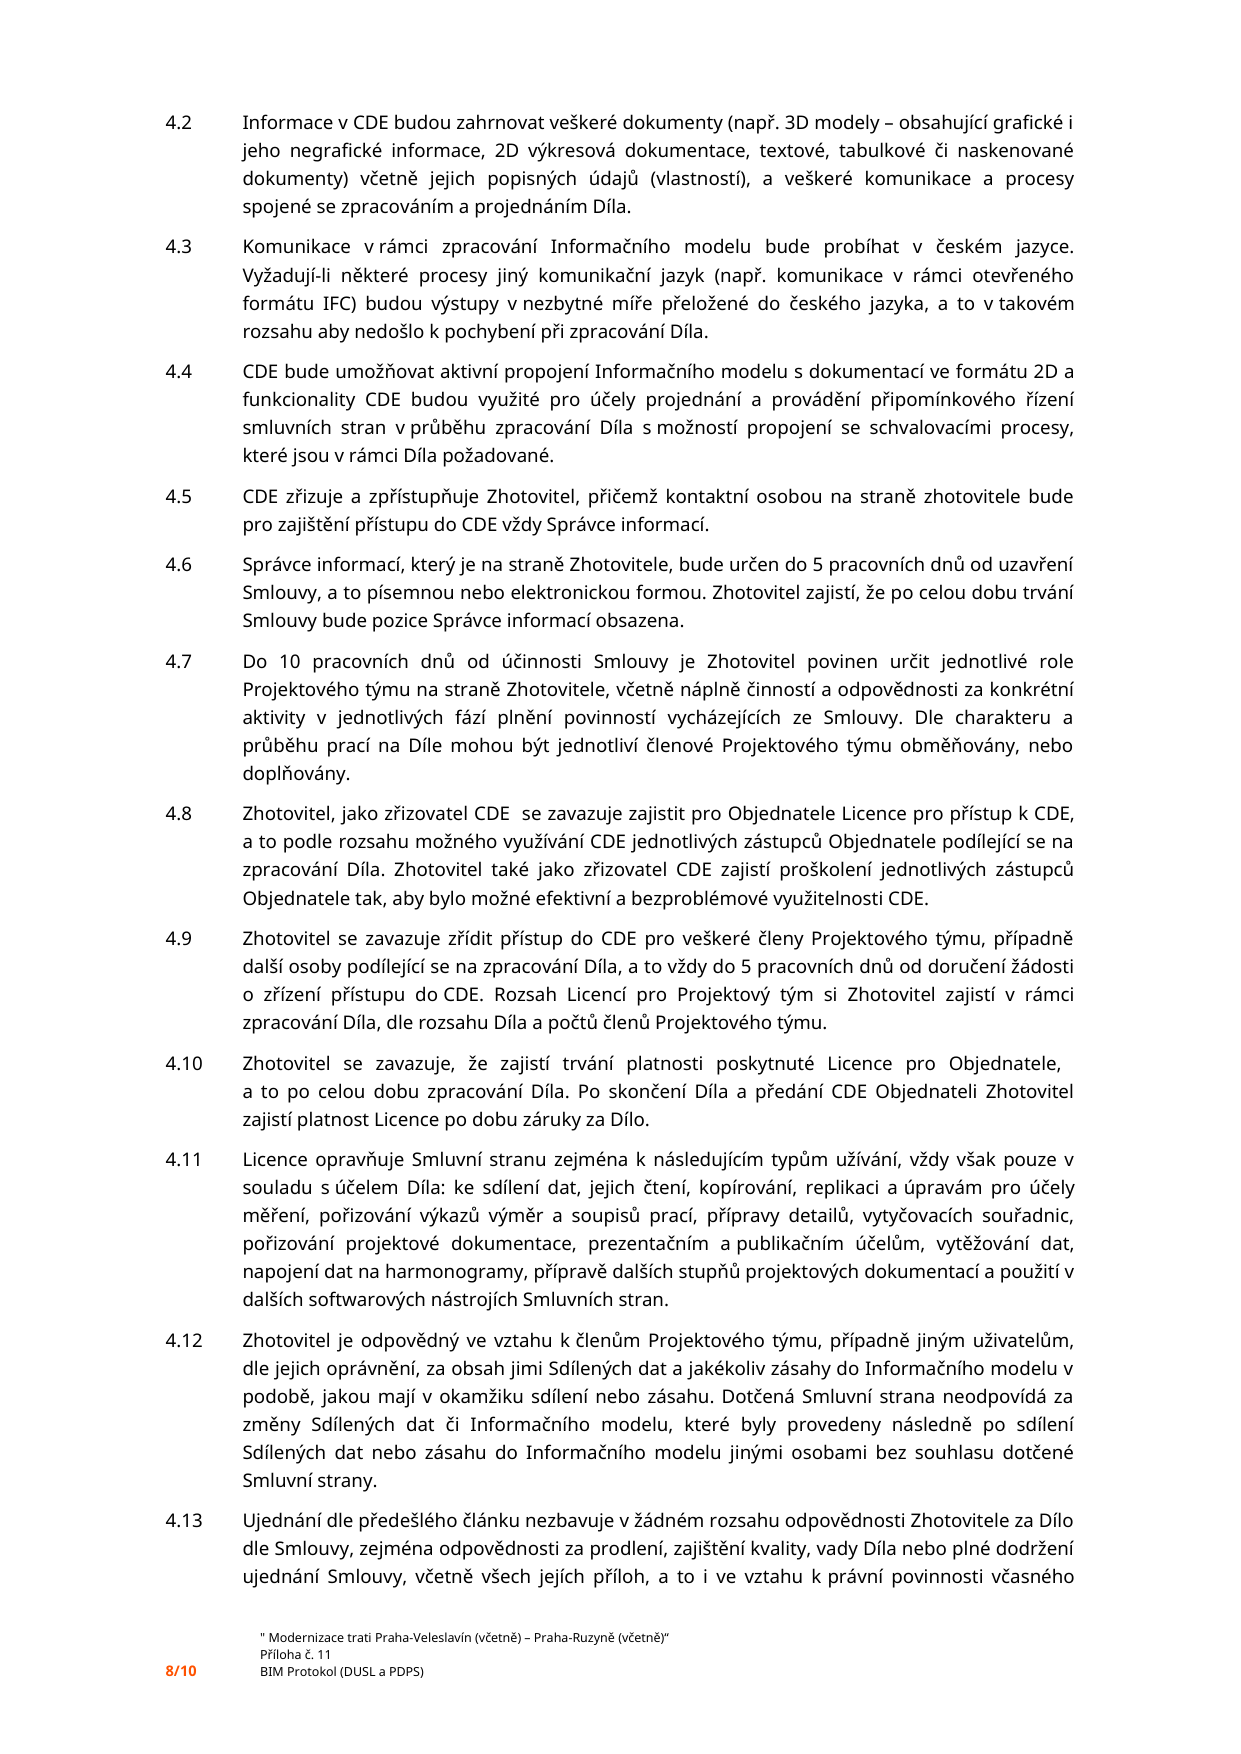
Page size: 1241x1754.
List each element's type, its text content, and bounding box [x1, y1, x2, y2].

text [165, 1508, 1075, 1589]
text Správce informací, který je na straně Zhotovitele, bude určen do 5 pracovních dnů od uzavření Smlouvy, a to písemnou nebo elektronickou formou. Zhotovitel zajistí, že po celou dobu trvání Smlouvy bude pozice Správce informací obsazena. [165, 552, 1075, 633]
text Zhotovitel, jako zřizovatel CDE se zavazuje zajistit pro Objednatele Licence pro přístup k CDE, a to podle rozsahu možného využívání CDE jednotlivých zástupců Objednatele podílející se na zpracování Díla. Zhotovitel také jako zřizovatel CDE zajistí proškolení jednotlivých zástupců Objednatele tak, aby bylo možné efektivní a bezproblémové využitelnosti CDE. [165, 801, 1075, 910]
text Zhotovitel je odpovědný ve vztahu k členům Projektového týmu, případně jiným uživatelům, dle jejich oprávnění, za obsah jimi Sdílených dat a jakékoliv zásahy do Informačního modelu v podobě, jakou mají v okamžiku sdílení nebo zásahu. Dotčená Smluvní strana neodpovídá za změny Sdílených dat či Informačního modelu, které byly provedeny následně po sdílení Sdílených dat nebo zásahu do Informačního modelu jinými osobami bez souhlasu dotčené Smluvní strany. [165, 1327, 1075, 1493]
text Do 10 pracovních dnů od účinnosti Smlouvy je Zhotovitel povinen určit jednotlivé role Projektového týmu na straně Zhotovitele, včetně náplně činností a odpovědnosti za konkrétní aktivity v jednotlivých fází plnění povinností vycházejících ze Smlouvy. Dle charakteru a průběhu prací na Díle mohou být jednotliví členové Projektového týmu obměňovány, nebo doplňovány. [165, 648, 1075, 786]
text Zhotovitel se zavazuje zřídit přístup do CDE pro veškeré členy Projektového týmu, případně další osoby podílející se na zpracování Díla, a to vždy do 5 pracovních dnů od doručení žádosti o zřízení přístupu do CDE. Rozsah Licencí pro Projektový tým si Zhotovitel zajistí v rámci zpracování Díla, dle rozsahu Díla a počtů členů Projektového týmu. [165, 925, 1075, 1035]
text CDE zřizuje a zpřístupňuje Zhotovitel, přičemž kontaktní osobou na straně zhotovitele bude pro zajištění přístupu do CDE vždy Správce informací. [165, 483, 1075, 537]
text Zhotovitel se zavazuje, že zajistí trvání platnosti poskytnuté Licence pro Objednatele, a to po celou dobu zpracování Díla. Po skončení Díla a předání CDE Objednateli Zhotovitel zajistí platnost Licence po dobu záruky za Dílo. [165, 1050, 1075, 1131]
text Informace v CDE budou zahrnovat veškeré dokumenty (např. 3D modely – obsahující grafické i jeho negrafické informace, 2D výkresová dokumentace, textové, tabulkové či naskenované dokumenty) včetně jejich popisných údajů (vlastností), a veškeré komunikace a procesy spojené se zpracováním a projednáním Díla. [165, 109, 1075, 219]
text Licence opravňuje Smluvní stranu zejména k následujícím typům užívání, vždy však pouze v souladu s účelem Díla: ke sdílení dat, jejich čtení, kopírování, replikaci a úpravám pro účely měření, pořizování výkazů výměr a soupisů prací, přípravy detailů, vytyčovacích souřadnic, pořizování projektové dokumentace, prezentačním a publikačním účelům, vytěžování dat, napojení dat na harmonogramy, přípravě dalších stupňů projektových dokumentací a použití v dalších softwarových nástrojích Smluvních stran. [165, 1146, 1075, 1312]
text Komunikace v rámci zpracování Informačního modelu bude probíhat v českém jazyce. Vyžadují-li některé procesy jiný komunikační jazyk (např. komunikace v rámci otevřeného formátu IFC) budou výstupy v nezbytné míře přeložené do českého jazyka, a to v takovém rozsahu aby nedošlo k pochybení při zpracování Díla. [165, 234, 1075, 343]
text CDE bude umožňovat aktivní propojení Informačního modelu s dokumentací ve formátu 2D a funkcionality CDE budou využité pro účely projednání a provádění připomínkového řízení smluvních stran v průběhu zpracování Díla s možností propojení se schvalovacími procesy, které jsou v rámci Díla požadované. [165, 358, 1075, 468]
